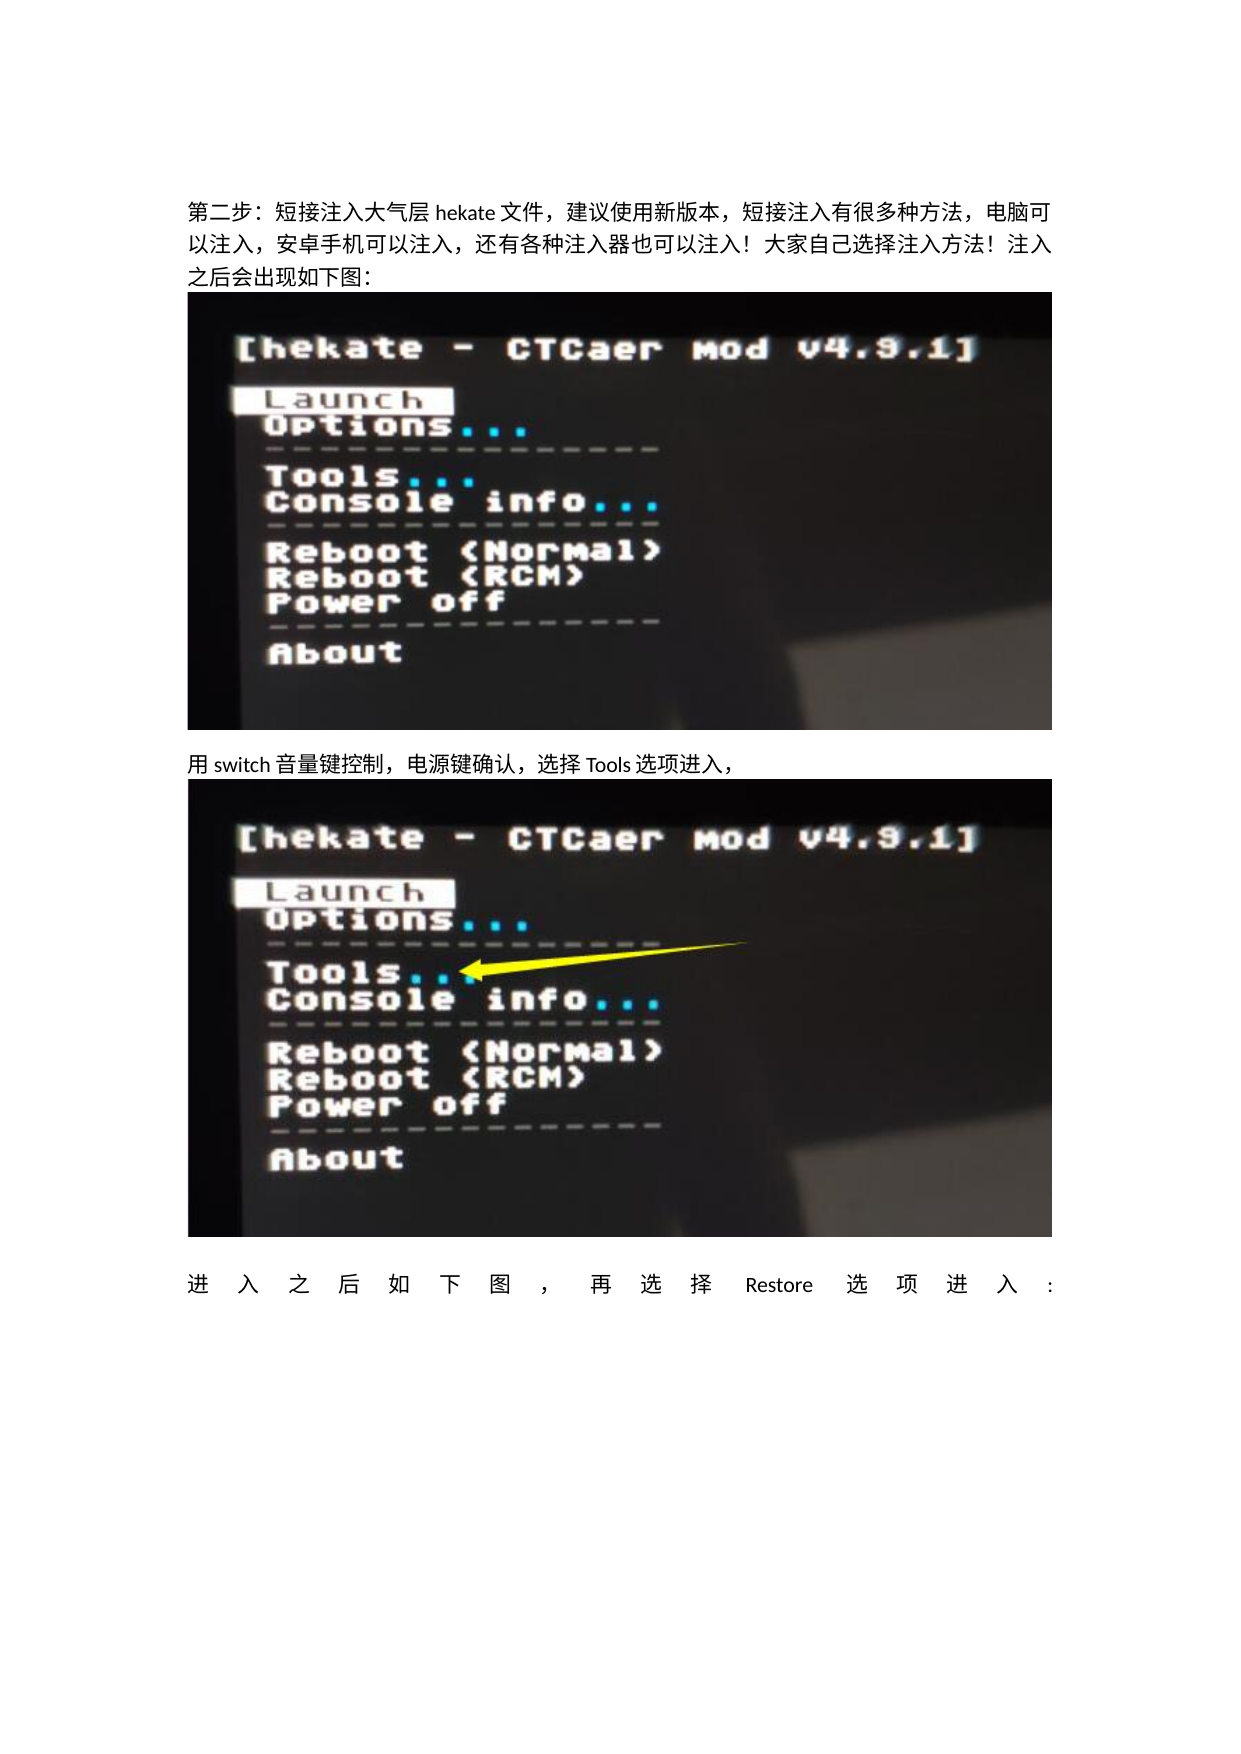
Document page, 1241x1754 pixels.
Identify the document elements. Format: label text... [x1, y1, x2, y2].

picture [187, 779, 1052, 1237]
picture [187, 292, 1052, 730]
text 第二步：短接注入大气层hekate文件，建议使用新版本，短接注入有很多种方法，电脑可以注入，安卓手机可以注入，还有各种注入器也可以注入！大家自己选择注入方法！注入之后会出现如下图： [187, 194, 1053, 292]
text 进入之后如下图，再选择Restore选项进入: [187, 1267, 1053, 1299]
text 用switch音量键控制，电源键确认，选择Tools选项进入， [187, 747, 1053, 779]
